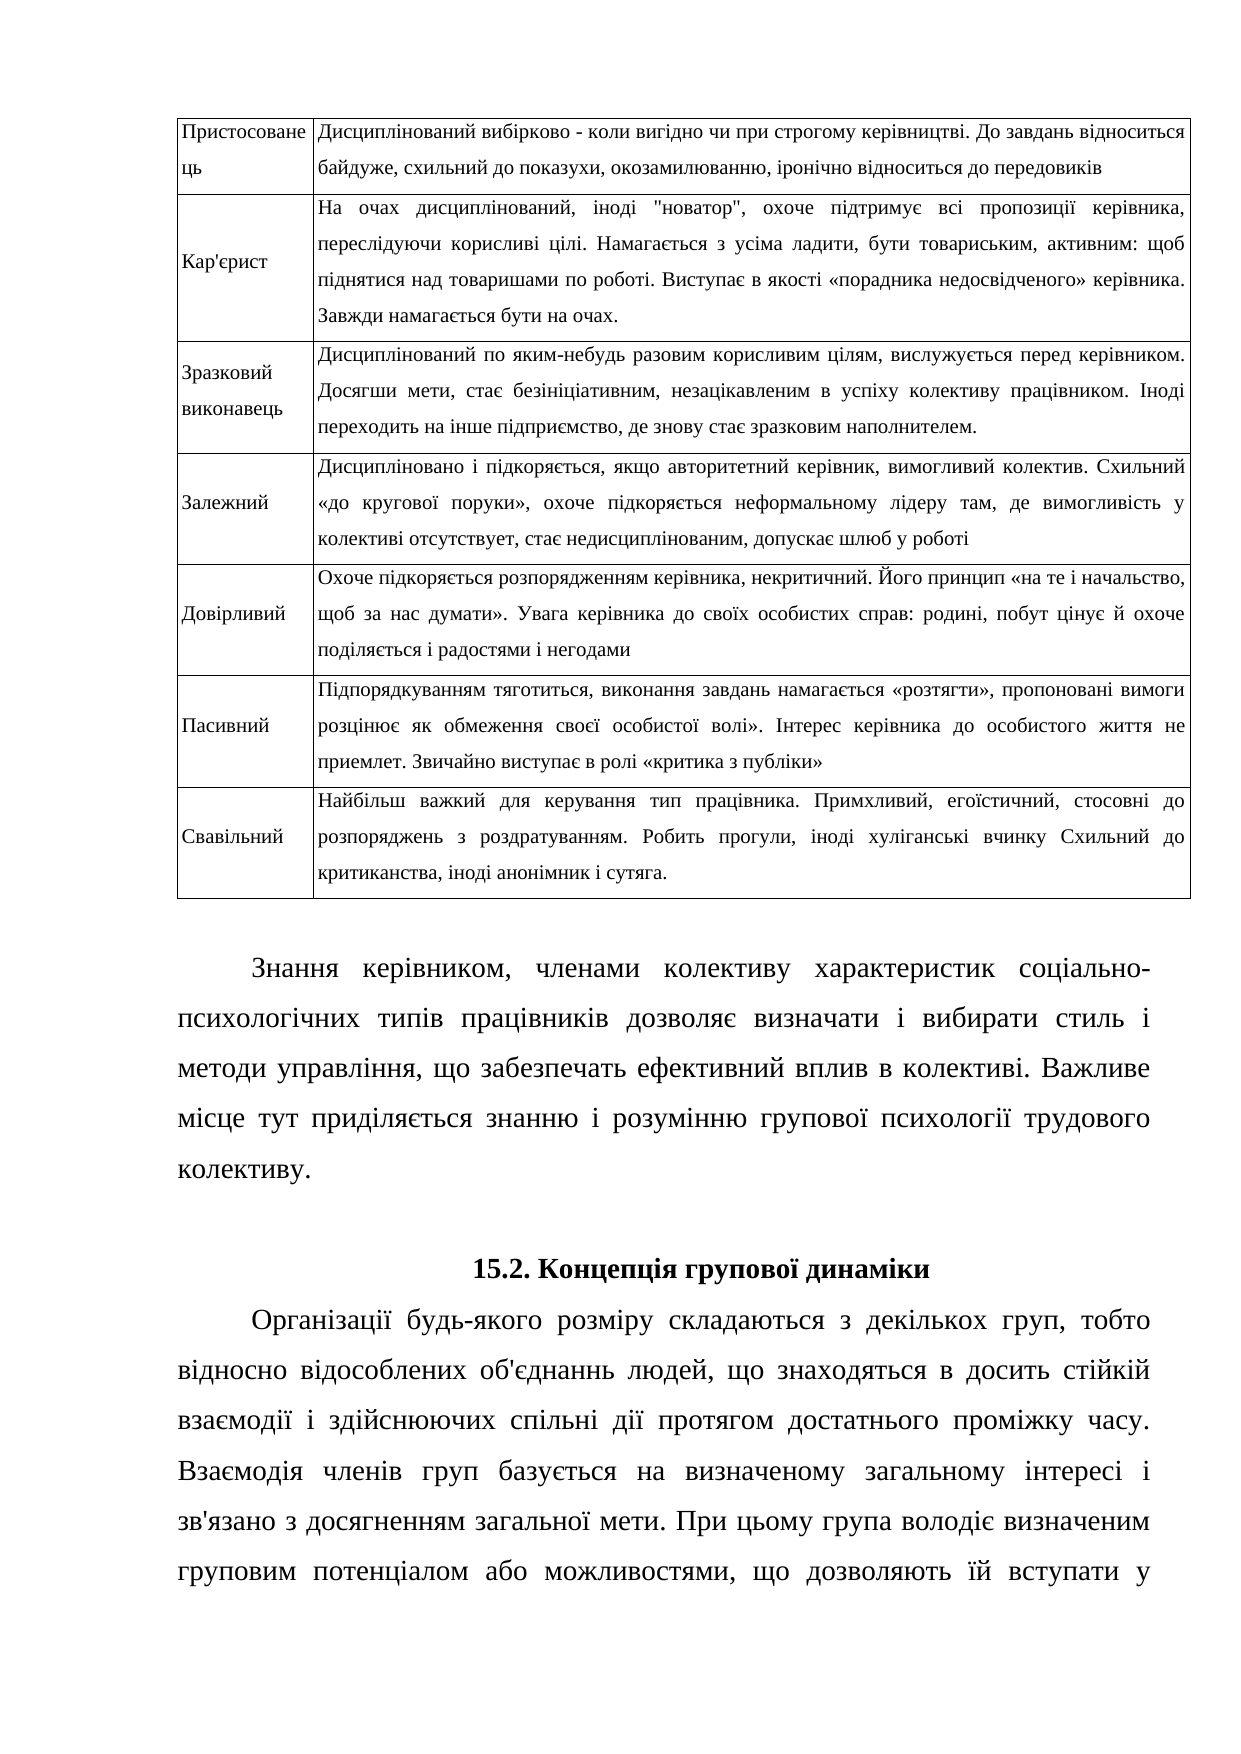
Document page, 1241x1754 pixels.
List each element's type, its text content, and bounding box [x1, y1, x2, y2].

table_cell Дисциплінований вибірково - коли вигідно чи при строгому керівництві. До завдань відноситься байдуже, схильний до показухи, окозамилюванню, іронічно відноситься до передовиків [314, 119, 1190, 193]
text 15.2. Концепція групової динаміки [177, 1252, 1152, 1285]
table_cell Охоче підкоряється розпорядженням керівника, некритичний. Його принцип «на те і начальство, щоб за нас думати». Увага керівника до своїх особистих справ: родині, побут цінує й охоче поділяється і радостями і негодами [314, 565, 1190, 675]
table_cell Дисципліновано і підкоряється, якщо авторитетний керівник, вимогливий колектив. Схильний «до кругової поруки», охоче підкоряється неформальному лідеру там, де вимогливість у колективі отсутствует, стає недисциплінованим, допускає шлюб у роботі [314, 454, 1190, 564]
table_cell Дисциплінований по яким-небудь разовим корисливим цілям, вислужується перед керівником. Досягши мети, стає безініціативним, незацікавленим в успіху колективу працівником. Іноді переходить на інше підприємство, де знову стає зразковим наполнителем. [314, 342, 1190, 452]
text Знання керівником, членами колективу характеристик соціально-психологічних типів працівників дозволяє визначати і вибирати стиль і методи управління, що забезпечать ефективний вплив в колективі. Важливе місце тут приділяється знанню і розумінню групової психології трудового колективу. [177, 950, 1152, 1184]
table_cell Довірливий [178, 565, 313, 675]
table_cell Кар'єрист [178, 195, 313, 341]
table_cell Залежний [178, 454, 313, 564]
table_cell Підпорядкуванням тяготиться, виконання завдань намагається «розтягти», пропоновані вимоги розцінює як обмеження своєї особистої волі». Інтерес керівника до особистого життя не приемлет. Звичайно виступає в ролі «критика з публіки» [314, 676, 1190, 787]
table_cell Пристосованець [178, 119, 313, 193]
table_cell На очах дисциплінований, іноді "новатор", охоче підтримує всі пропозиції керівника, переслідуючи корисливі цілі. Намагається з усіма ладити, бути товариським, активним: щоб піднятися над товаришами по роботі. Виступає в якості «порадника недосвідченого» керівника. Завжди намагається бути на очах. [314, 195, 1190, 341]
table_cell Пасивний [178, 676, 313, 787]
table_cell Найбільш важкий для керування тип працівника. Примхливий, егоїстичний, стосовні до розпоряджень з роздратуванням. Робить прогули, іноді хуліганські вчинку Схильний до критиканства, іноді анонімник і сутяга. [314, 788, 1190, 898]
table_cell Зразковий виконавець [178, 342, 313, 452]
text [177, 1302, 1152, 1587]
table_cell Свавільний [178, 788, 313, 898]
